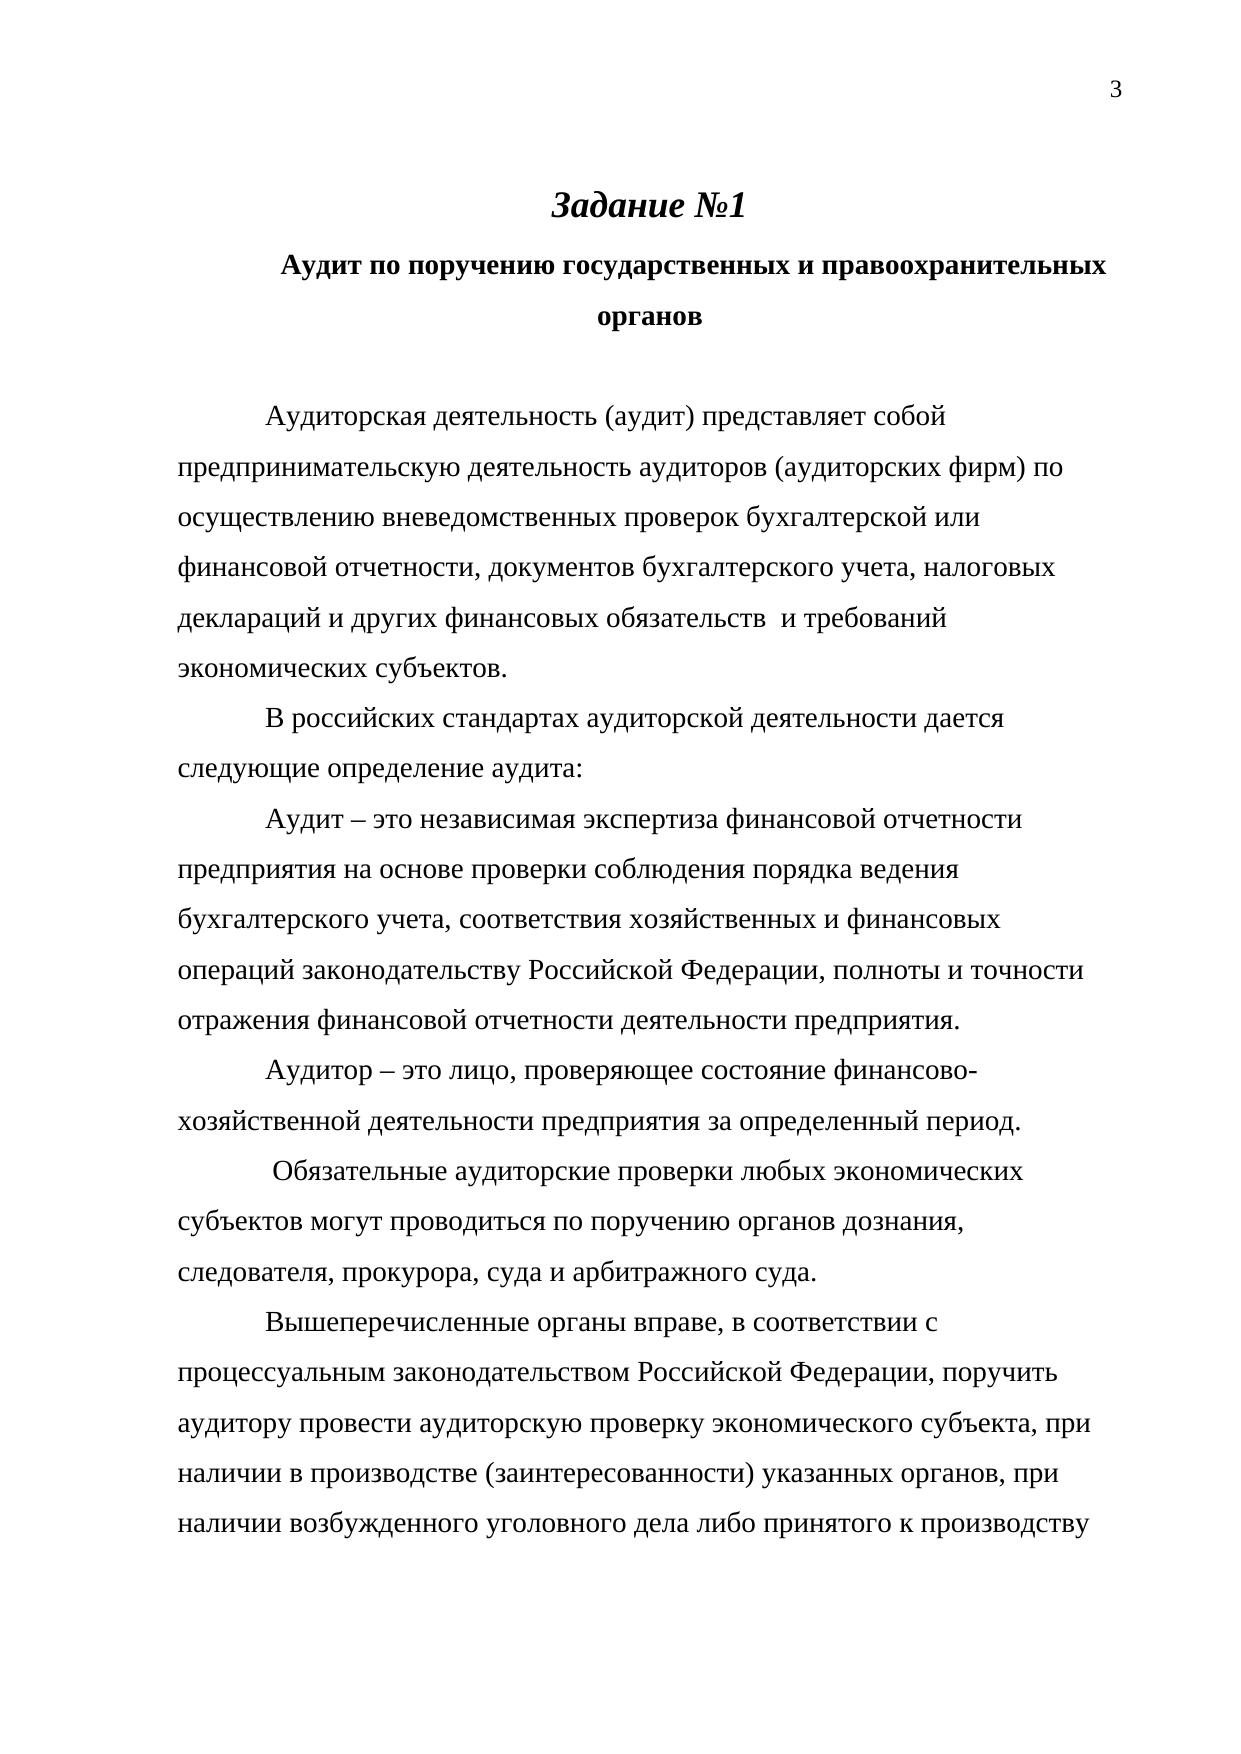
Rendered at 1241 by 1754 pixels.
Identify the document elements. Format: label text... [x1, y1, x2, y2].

text Аудит по поручению государственных и правоохранительных органов [177, 247, 1122, 331]
text Аудитор – это лицо, проверяющее состояние финансово-хозяйственной деятельности предприятия за определенный период. [177, 1052, 1122, 1136]
text В российских стандартах аудиторской деятельности дается следующие определение аудита: [177, 700, 1122, 784]
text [177, 1304, 1122, 1539]
text Обязательные аудиторские проверки любых экономических субъектов могут проводиться по поручению органов дознания, следователя, прокурора, суда и арбитражного суда. [177, 1153, 1122, 1287]
text Задание №1 [177, 183, 1122, 226]
text Аудит – это независимая экспертиза финансовой отчетности предприятия на основе проверки соблюдения порядка ведения бухгалтерского учета, соответствия хозяйственных и финансовых операций законодательству Российской Федерации, полноты и точности отражения финансовой отчетности деятельности предприятия. [177, 801, 1122, 1036]
text Аудиторская деятельность (аудит) представляет собой предпринимательскую деятельность аудиторов (аудиторских фирм) по осуществлению вневедомственных проверок бухгалтерской или финансовой отчетности, документов бухгалтерского учета, налоговых деклараций и других финансовых обязательств и требований экономических субъектов. [177, 398, 1122, 683]
